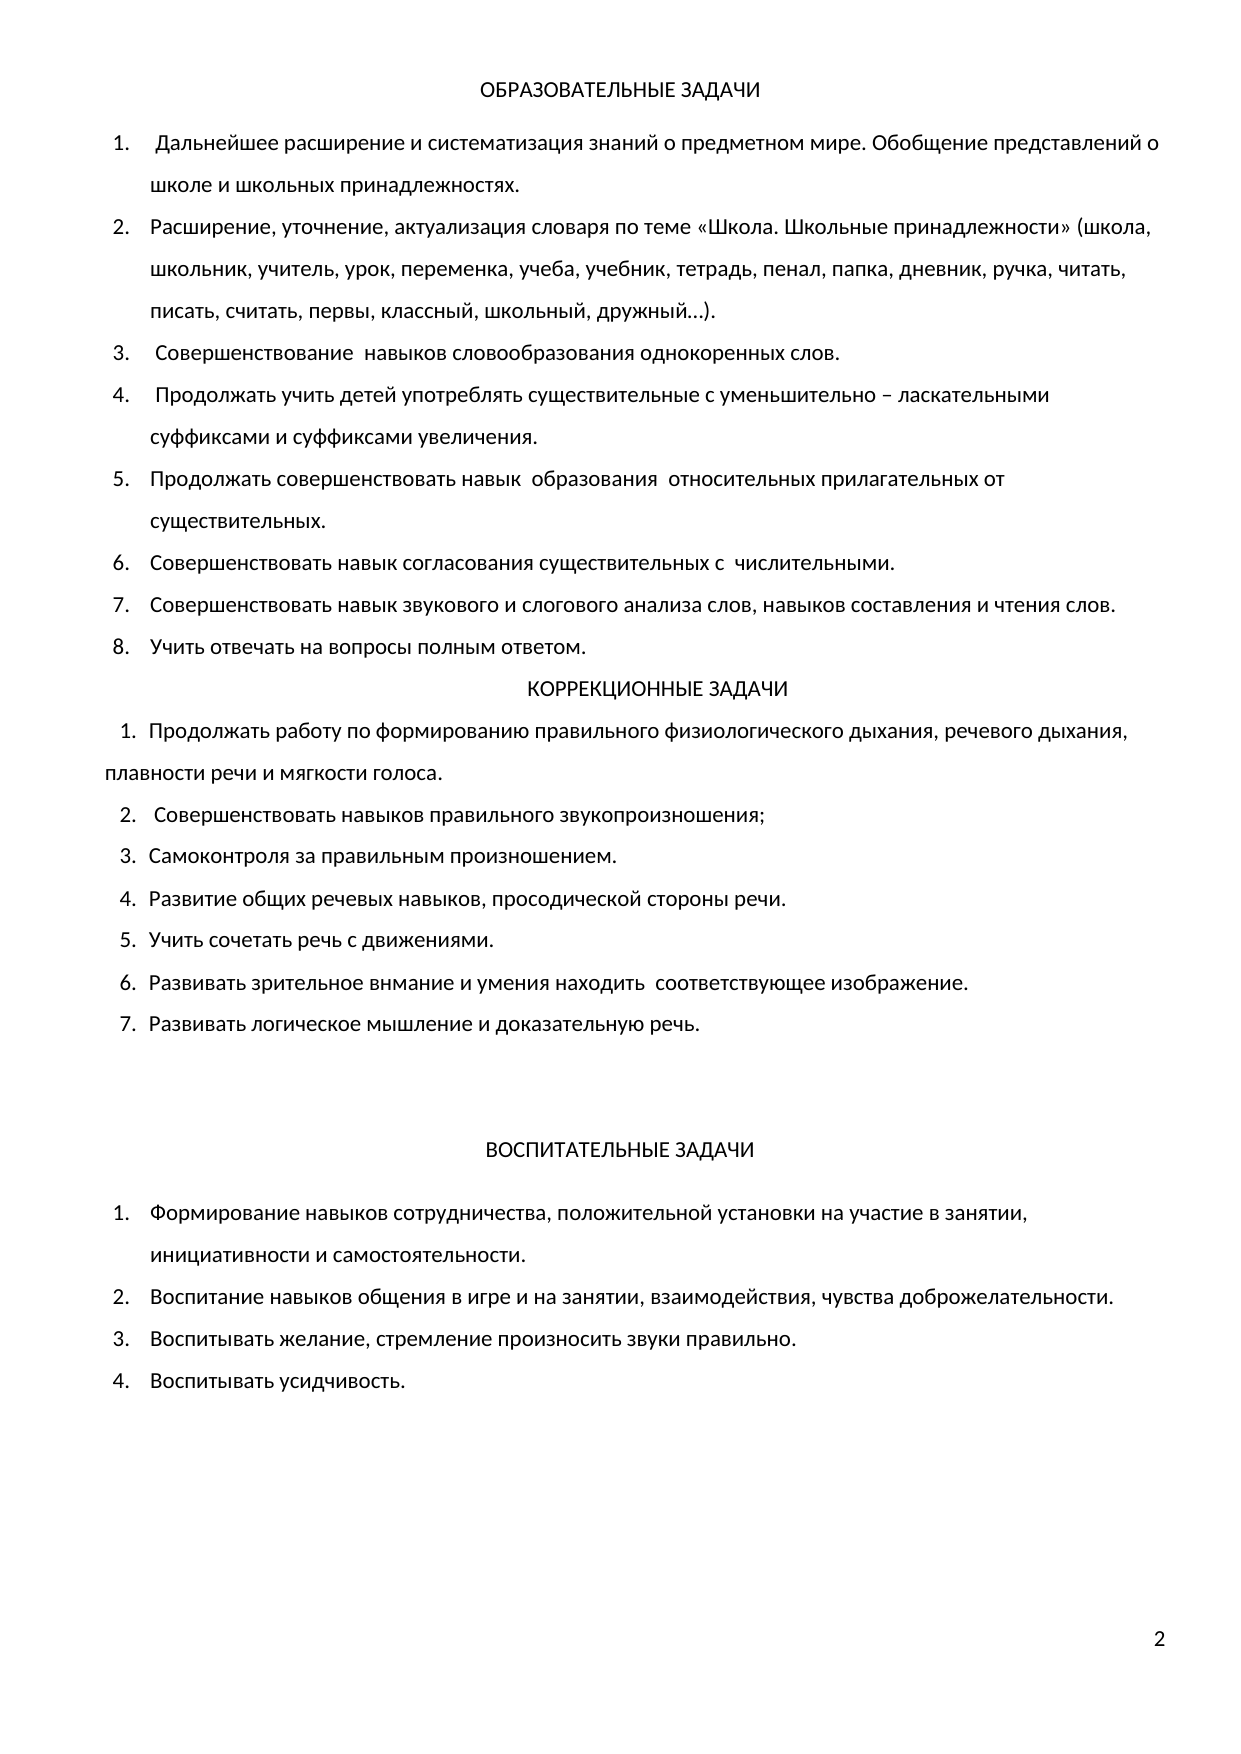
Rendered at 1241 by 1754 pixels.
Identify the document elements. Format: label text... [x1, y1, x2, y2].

list КОРРЕКЦИОННЫЕ ЗАДАЧИ [150, 674, 1165, 702]
list Развивать логическое мышление и доказательную речь. [104, 1009, 1165, 1038]
list Расширение, уточнение, актуализация словаря по теме «Школа. Школьные принадлежности» (школа, школьник, учитель, урок, переменка, учеба, учебник, тетрадь, пенал, папка, дневник, ручка, читать, писать, считать, первы, классный, школьный, дружный…). [112, 212, 1165, 324]
list Совершенствовать навыков правильного звукопроизношения; [104, 800, 1165, 828]
list Воспитывать желание, стремление произносить звуки правильно. [112, 1324, 1165, 1352]
text ОБРАЗОВАТЕЛЬНЫЕ ЗАДАЧИ [75, 75, 1165, 103]
list Совершенствовать навык звукового и слогового анализа слов, навыков составления и чтения слов. [112, 590, 1165, 618]
list Развивать зрительное внмание и умения находить соответствующее изображение. [104, 968, 1165, 996]
list Совершенствовать навык согласования существительных с числительными. [112, 548, 1165, 576]
list Продолжать совершенствовать навык образования относительных прилагательных от существительных. [112, 464, 1165, 534]
list Воспитание навыков общения в игре и на занятии, взаимодействия, чувства доброжелательности. [112, 1282, 1165, 1310]
list Продолжать учить детей употреблять существительные с уменьшительно – ласкательными суффиксами и суффиксами увеличения. [112, 380, 1165, 450]
list Совершенствование навыков словообразования однокоренных слов. [112, 338, 1165, 366]
list Учить отвечать на вопросы полным ответом. [112, 632, 1165, 660]
list Дальнейшее расширение и систематизация знаний о предметном мире. Обобщение представлений о школе и школьных принадлежностях. [112, 128, 1165, 198]
list Формирование навыков сотрудничества, положительной установки на участие в занятии, инициативности и самостоятельности. [112, 1198, 1165, 1268]
text ВОСПИТАТЕЛЬНЫЕ ЗАДАЧИ [75, 1135, 1165, 1163]
list Самоконтроля за правильным произношением. [104, 842, 1165, 870]
list Воспитывать усидчивость. [112, 1366, 1165, 1394]
list Продолжать работу по формированию правильного физиологического дыхания, речевого дыхания, плавности речи и мягкости голоса. [104, 716, 1165, 786]
list Развитие общих речевых навыков, просодической стороны речи. [104, 884, 1165, 912]
list Учить сочетать речь с движениями. [104, 926, 1165, 954]
